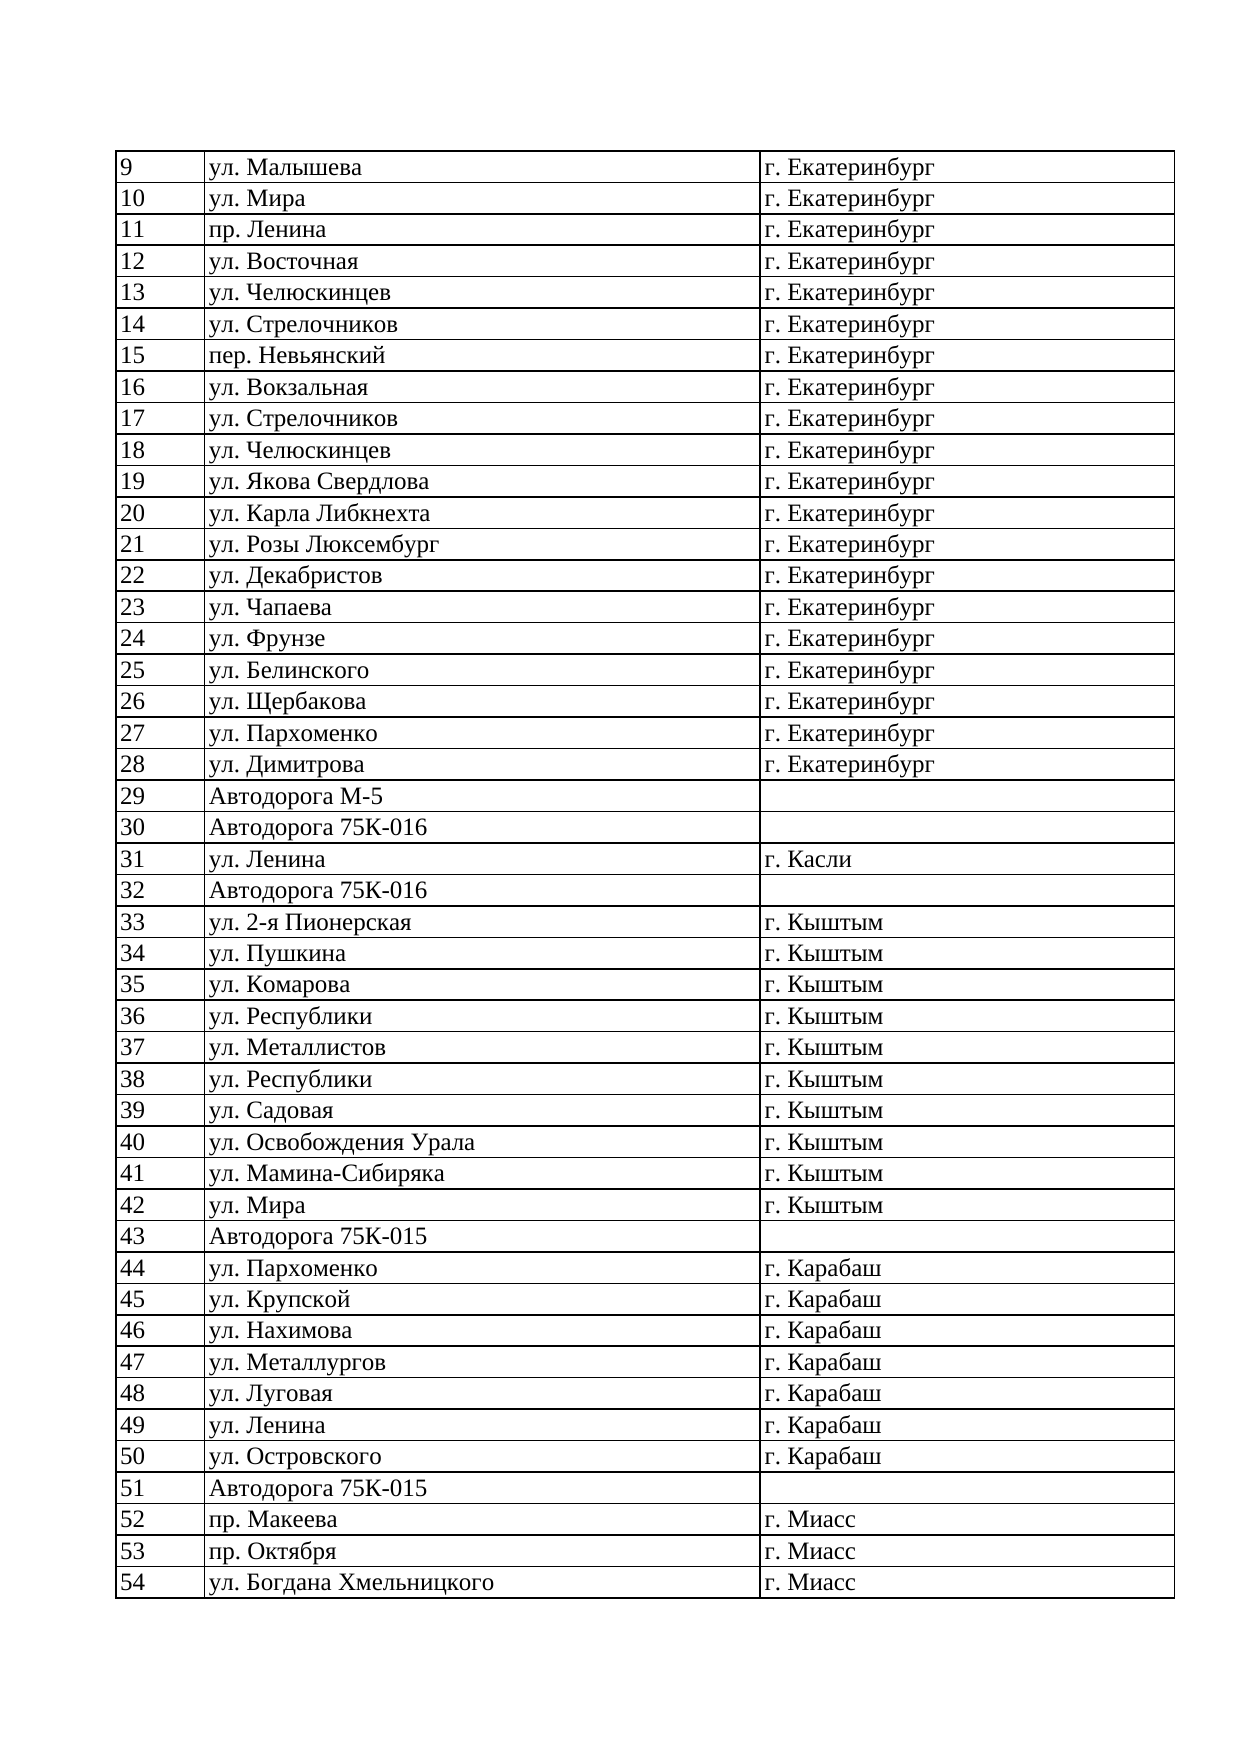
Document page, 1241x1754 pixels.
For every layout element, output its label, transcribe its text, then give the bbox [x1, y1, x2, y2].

table_cell 50 [117, 1441, 204, 1471]
table_cell ул. Пархоменко [205, 718, 759, 748]
table_cell г. Екатеринбург [761, 183, 1174, 213]
table_cell ул. Вокзальная [205, 372, 759, 402]
table_cell 30 [117, 812, 204, 842]
table_cell 12 [117, 246, 204, 276]
table_cell пр. Ленина [205, 215, 759, 244]
table_cell 45 [117, 1284, 204, 1314]
table_cell г. Карабаш [761, 1316, 1174, 1345]
table_cell ул. Республики [205, 1064, 759, 1094]
table_cell Автодорога 75К-016 [205, 812, 759, 842]
table_cell 35 [117, 970, 204, 999]
table_cell г. Екатеринбург [761, 215, 1174, 244]
table_cell г. Кыштым [761, 1127, 1174, 1157]
table_cell ул. Фрунзе [205, 623, 759, 653]
table_cell ул. Стрелочников [205, 403, 759, 433]
table_cell г. Карабаш [761, 1347, 1174, 1377]
table_cell 25 [117, 655, 204, 685]
table_cell ул. Карла Либкнехта [205, 498, 759, 527]
table_cell ул. Мира [205, 1190, 759, 1219]
table_cell г. Екатеринбург [761, 246, 1174, 276]
table_cell 28 [117, 749, 204, 779]
table_cell 26 [117, 686, 204, 716]
table_cell 17 [117, 403, 204, 433]
table_cell 39 [117, 1095, 204, 1125]
table_cell ул. Якова Свердлова [205, 466, 759, 496]
table_cell г. Кыштым [761, 1158, 1174, 1188]
table_cell 14 [117, 309, 204, 339]
table_cell 34 [117, 938, 204, 968]
table_cell 21 [117, 529, 204, 559]
table_cell ул. Димитрова [205, 749, 759, 779]
table_cell г. Екатеринбург [761, 718, 1174, 748]
table_cell ул. Челюскинцев [205, 277, 759, 307]
table_cell [761, 781, 1174, 811]
table_cell г. Кыштым [761, 907, 1174, 936]
table_cell г. Карабаш [761, 1441, 1174, 1471]
table_cell 10 [117, 183, 204, 213]
table_cell 53 [117, 1536, 204, 1566]
table_cell ул. Островского [205, 1441, 759, 1471]
table_cell [761, 812, 1174, 842]
table_cell Автодорога М-5 [205, 781, 759, 811]
table_cell ул. Ленина [205, 844, 759, 873]
table_cell 29 [117, 781, 204, 811]
table_cell 23 [117, 592, 204, 622]
table_cell 41 [117, 1158, 204, 1188]
table_cell ул. Богдана Хмельницкого [205, 1567, 759, 1597]
table_cell ул. Ленина [205, 1410, 759, 1440]
table_cell г. Касли [761, 844, 1174, 873]
table_cell 52 [117, 1504, 204, 1534]
table_cell г. Екатеринбург [761, 435, 1174, 464]
table_cell г. Екатеринбург [761, 372, 1174, 402]
table_cell ул. Розы Люксембург [205, 529, 759, 559]
table_cell ул. Белинского [205, 655, 759, 685]
table_cell ул. Щербакова [205, 686, 759, 716]
table_cell Автодорога 75К-015 [205, 1473, 759, 1503]
table_cell г. Екатеринбург [761, 529, 1174, 559]
table_cell 27 [117, 718, 204, 748]
table_cell 37 [117, 1032, 204, 1062]
table_cell 20 [117, 498, 204, 527]
table_cell пер. Невьянский [205, 340, 759, 370]
table_cell г. Екатеринбург [761, 403, 1174, 433]
table_cell 16 [117, 372, 204, 402]
table_cell ул. Мамина-Сибиряка [205, 1158, 759, 1188]
table_cell ул. Челюскинцев [205, 435, 759, 464]
table_cell [761, 1473, 1174, 1503]
table_cell г. Кыштым [761, 1095, 1174, 1125]
table_cell г. Кыштым [761, 1190, 1174, 1219]
table_cell ул. Садовая [205, 1095, 759, 1125]
table_cell 11 [117, 215, 204, 244]
table_cell г. Миасс [761, 1567, 1174, 1597]
table_cell ул. Стрелочников [205, 309, 759, 339]
table_cell ул. Декабристов [205, 561, 759, 590]
table_cell г. Карабаш [761, 1378, 1174, 1408]
table_cell 22 [117, 561, 204, 590]
table_cell г. Кыштым [761, 1064, 1174, 1094]
table_cell г. Карабаш [761, 1253, 1174, 1282]
table_cell 18 [117, 435, 204, 464]
table_cell 13 [117, 277, 204, 307]
table_cell 24 [117, 623, 204, 653]
table_cell ул. Пархоменко [205, 1253, 759, 1282]
table_cell Автодорога 75К-015 [205, 1221, 759, 1251]
table_cell г. Екатеринбург [761, 277, 1174, 307]
table_cell 43 [117, 1221, 204, 1251]
table_cell пр. Октября [205, 1536, 759, 1566]
table_cell 38 [117, 1064, 204, 1094]
table_cell ул. Освобождения Урала [205, 1127, 759, 1157]
table_cell ул. Комарова [205, 970, 759, 999]
table_cell 54 [117, 1567, 204, 1597]
table_cell г. Екатеринбург [761, 466, 1174, 496]
table_cell 32 [117, 875, 204, 905]
table_cell г. Екатеринбург [761, 340, 1174, 370]
table_cell г. Карабаш [761, 1284, 1174, 1314]
table_cell г. Кыштым [761, 1032, 1174, 1062]
table_cell 36 [117, 1001, 204, 1031]
table_cell ул. Крупской [205, 1284, 759, 1314]
table_cell г. Екатеринбург [761, 592, 1174, 622]
table_cell ул. 2-я Пионерская [205, 907, 759, 936]
table_cell г. Кыштым [761, 938, 1174, 968]
table_cell г. Екатеринбург [761, 686, 1174, 716]
table_cell г. Екатеринбург [761, 623, 1174, 653]
table_cell ул. Пушкина [205, 938, 759, 968]
table_cell г. Миасс [761, 1504, 1174, 1534]
table_cell 44 [117, 1253, 204, 1282]
table_cell г. Екатеринбург [761, 655, 1174, 685]
table_cell [761, 1221, 1174, 1251]
table_cell г. Миасс [761, 1536, 1174, 1566]
table_cell пр. Макеева [205, 1504, 759, 1534]
table_cell Автодорога 75К-016 [205, 875, 759, 905]
table_cell ул. Восточная [205, 246, 759, 276]
table_cell 42 [117, 1190, 204, 1219]
table_cell ул. Металлистов [205, 1032, 759, 1062]
table_cell ул. Мира [205, 183, 759, 213]
table_cell г. Екатеринбург [761, 561, 1174, 590]
table_cell 15 [117, 340, 204, 370]
table_cell ул. Республики [205, 1001, 759, 1031]
table_cell 33 [117, 907, 204, 936]
table_cell ул. Луговая [205, 1378, 759, 1408]
table_cell ул. Малышева [205, 152, 759, 181]
table_cell 49 [117, 1410, 204, 1440]
table_cell 19 [117, 466, 204, 496]
table_cell ул. Нахимова [205, 1316, 759, 1345]
table_cell г. Карабаш [761, 1410, 1174, 1440]
table_cell 51 [117, 1473, 204, 1503]
table_cell г. Екатеринбург [761, 309, 1174, 339]
table_cell г. Кыштым [761, 1001, 1174, 1031]
table_cell г. Екатеринбург [761, 152, 1174, 181]
table_cell 40 [117, 1127, 204, 1157]
table_cell 47 [117, 1347, 204, 1377]
table_cell 48 [117, 1378, 204, 1408]
table_cell 46 [117, 1316, 204, 1345]
table_cell ул. Чапаева [205, 592, 759, 622]
table_cell ул. Металлургов [205, 1347, 759, 1377]
table_cell [761, 875, 1174, 905]
table_cell г. Екатеринбург [761, 498, 1174, 527]
table_cell 9 [117, 152, 204, 181]
table_cell г. Екатеринбург [761, 749, 1174, 779]
table_cell 31 [117, 844, 204, 873]
table_cell г. Кыштым [761, 970, 1174, 999]
